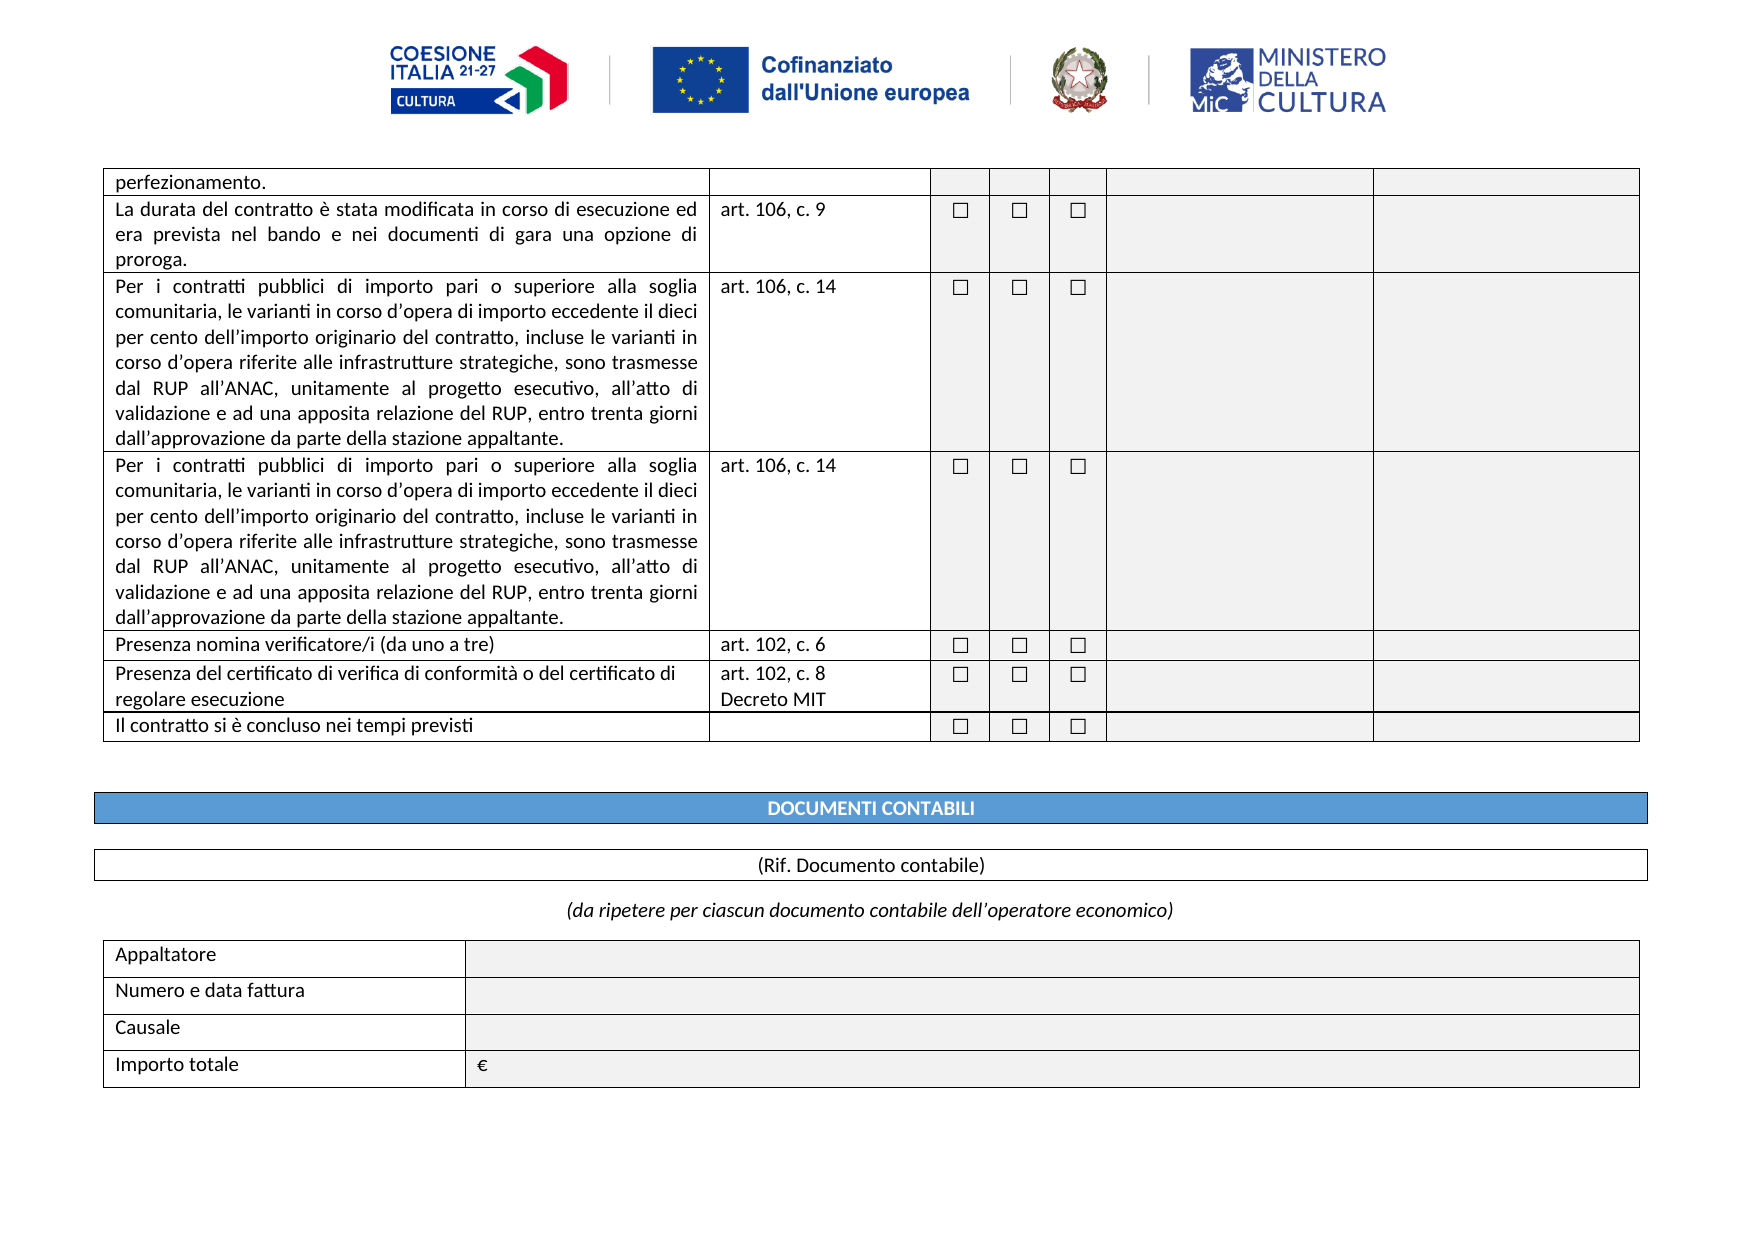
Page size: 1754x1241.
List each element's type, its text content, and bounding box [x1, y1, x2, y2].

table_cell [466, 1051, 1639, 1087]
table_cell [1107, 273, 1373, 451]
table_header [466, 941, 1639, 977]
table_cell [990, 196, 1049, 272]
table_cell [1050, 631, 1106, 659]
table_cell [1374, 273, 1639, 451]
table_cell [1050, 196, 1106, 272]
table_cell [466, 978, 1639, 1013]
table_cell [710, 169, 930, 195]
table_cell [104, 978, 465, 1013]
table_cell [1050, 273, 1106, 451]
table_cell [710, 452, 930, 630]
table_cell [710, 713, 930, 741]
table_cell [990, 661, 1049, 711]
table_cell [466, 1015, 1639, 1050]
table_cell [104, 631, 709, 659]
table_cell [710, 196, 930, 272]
text (Rif. Documento contabile) [95, 850, 1647, 880]
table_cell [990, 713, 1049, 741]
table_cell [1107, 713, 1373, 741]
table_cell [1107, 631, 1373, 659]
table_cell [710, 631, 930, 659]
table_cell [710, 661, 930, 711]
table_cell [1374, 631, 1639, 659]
picture [355, 29, 1421, 134]
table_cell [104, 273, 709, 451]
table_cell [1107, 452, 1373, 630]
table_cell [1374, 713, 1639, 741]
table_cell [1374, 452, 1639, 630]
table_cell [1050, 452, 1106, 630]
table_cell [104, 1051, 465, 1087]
subtitle DOCUMENTI CONTABILI [95, 793, 1647, 823]
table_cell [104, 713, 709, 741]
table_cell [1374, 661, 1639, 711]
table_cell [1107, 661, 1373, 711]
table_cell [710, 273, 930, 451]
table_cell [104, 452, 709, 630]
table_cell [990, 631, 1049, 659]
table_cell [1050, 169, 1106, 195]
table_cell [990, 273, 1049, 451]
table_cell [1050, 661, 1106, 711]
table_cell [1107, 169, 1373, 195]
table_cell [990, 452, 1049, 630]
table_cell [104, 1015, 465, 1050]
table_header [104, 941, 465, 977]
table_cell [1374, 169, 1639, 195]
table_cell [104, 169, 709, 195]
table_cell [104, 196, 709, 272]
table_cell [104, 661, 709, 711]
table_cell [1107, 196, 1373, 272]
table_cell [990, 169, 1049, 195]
text (da ripetere per ciascun documento contabile dell’operatore economico) [103, 898, 1639, 923]
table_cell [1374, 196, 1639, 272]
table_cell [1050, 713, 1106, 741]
